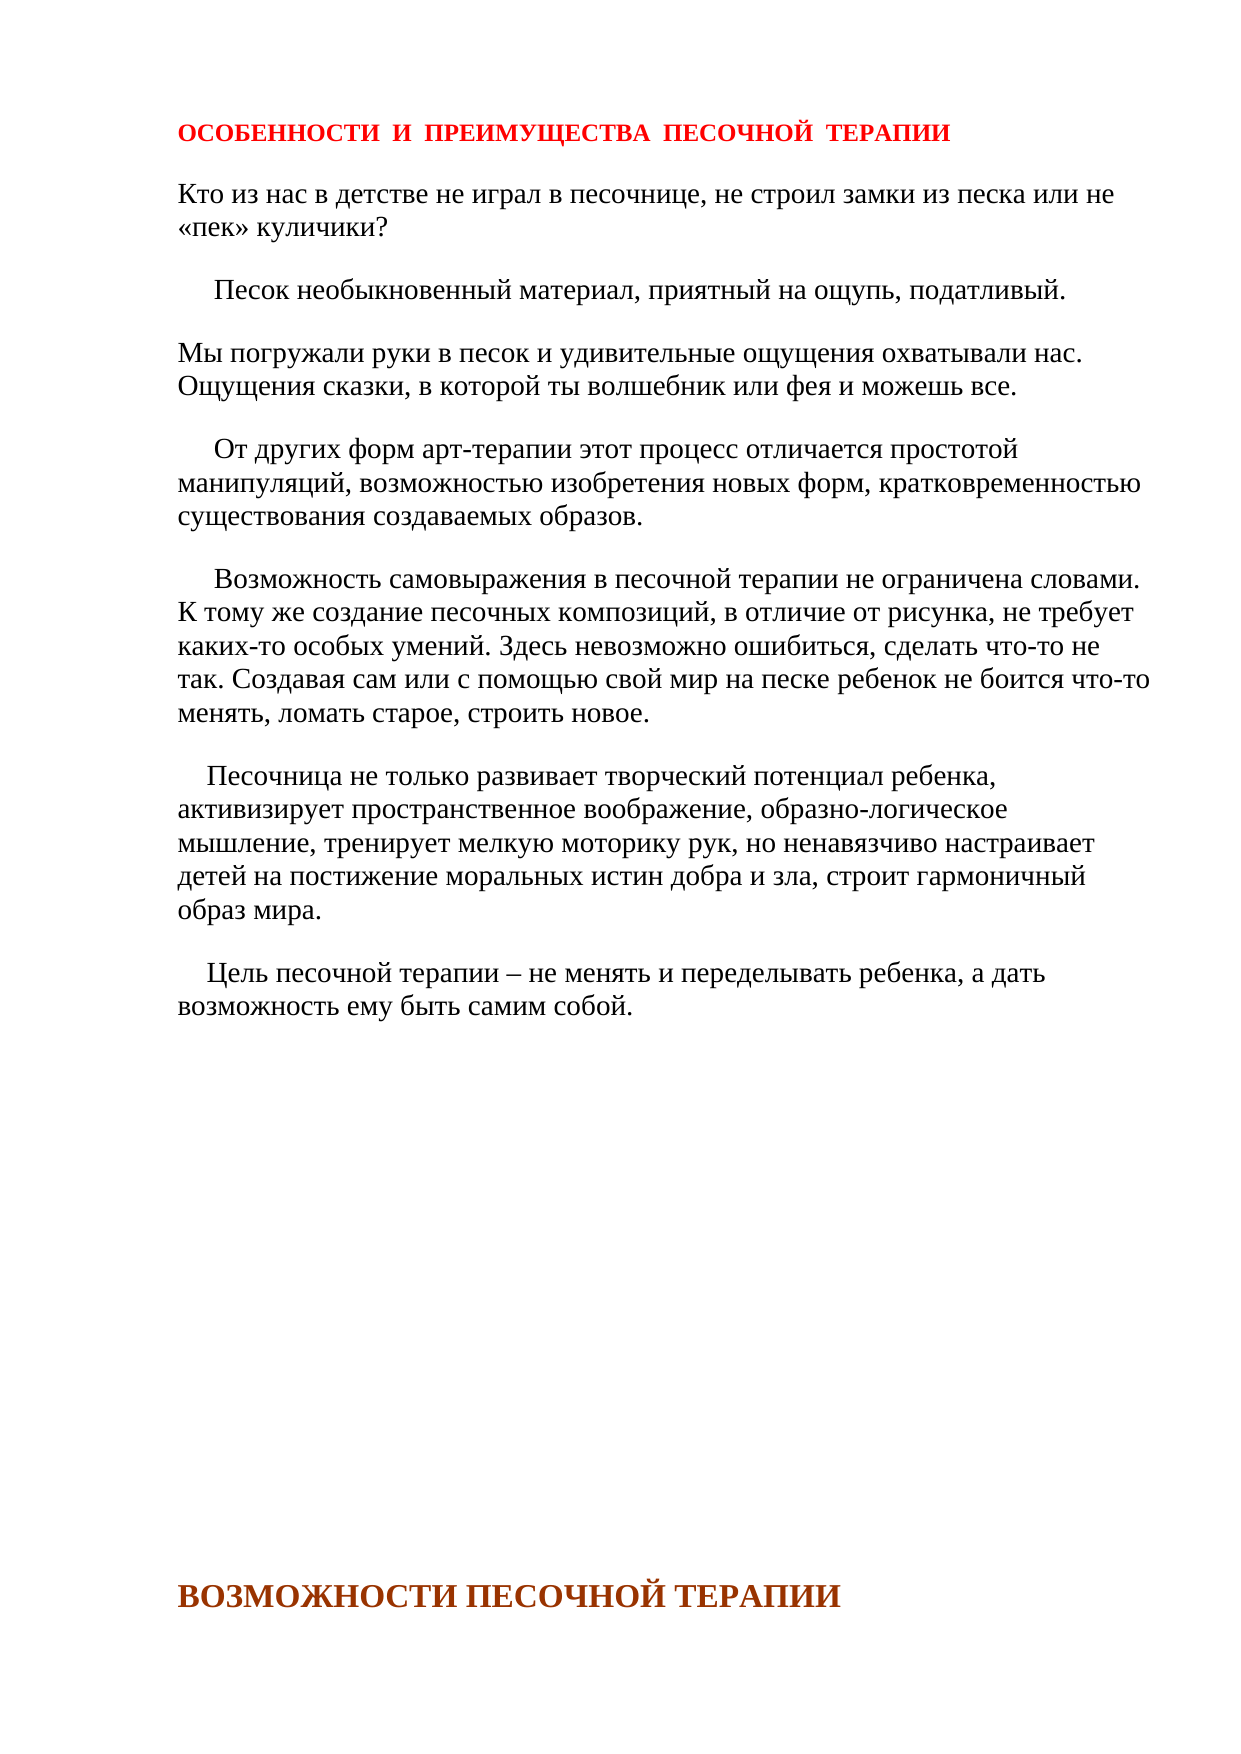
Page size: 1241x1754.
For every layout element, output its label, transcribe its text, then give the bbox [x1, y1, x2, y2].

text Возможность самовыражения в песочной терапии не ограничена словами. К тому же создание песочных композиций, в отличие от рисунка, не требует каких-то особых умений. Здесь невозможно ошибиться, сделать что-то не так. Создавая сам или с помощью свой мир на песке ребенок не боится что-то менять, ломать старое, строить новое. [177, 561, 1152, 729]
text ВОЗМОЖНОСТИ ПЕСОЧНОЙ ТЕРАПИИ [177, 1577, 1152, 1615]
text Цель песочной терапии – не менять и переделывать ребенка, а дать возможность ему быть самим собой. [177, 955, 1152, 1022]
text Кто из нас в детстве не играл в песочнице, не строил замки из песка или не «пек» куличики? [177, 176, 1152, 243]
text Песочница не только развивает творческий потенциал ребенка, активизирует пространственное воображение, образно-логическое мышление, тренирует мелкую моторику рук, но ненавязчиво настраивает детей на постижение моральных истин добра и зла, строит гармоничный образ мира. [177, 758, 1152, 926]
text Песок необыкновенный материал, приятный на ощупь, податливый. [177, 272, 1152, 306]
text От других форм арт-терапии этот процесс отличается простотой манипуляций, возможностью изобретения новых форм, кратковременностью существования создаваемых образов. [177, 431, 1152, 532]
text ОСОБЕННОСТИ И ПРЕИМУЩЕСТВА ПЕСОЧНОЙ ТЕРАПИИ [177, 118, 1152, 147]
text Мы погружали руки в песок и удивительные ощущения охватывали нас. Ощущения сказки, в которой ты волшебник или фея и можешь все. [177, 335, 1152, 402]
